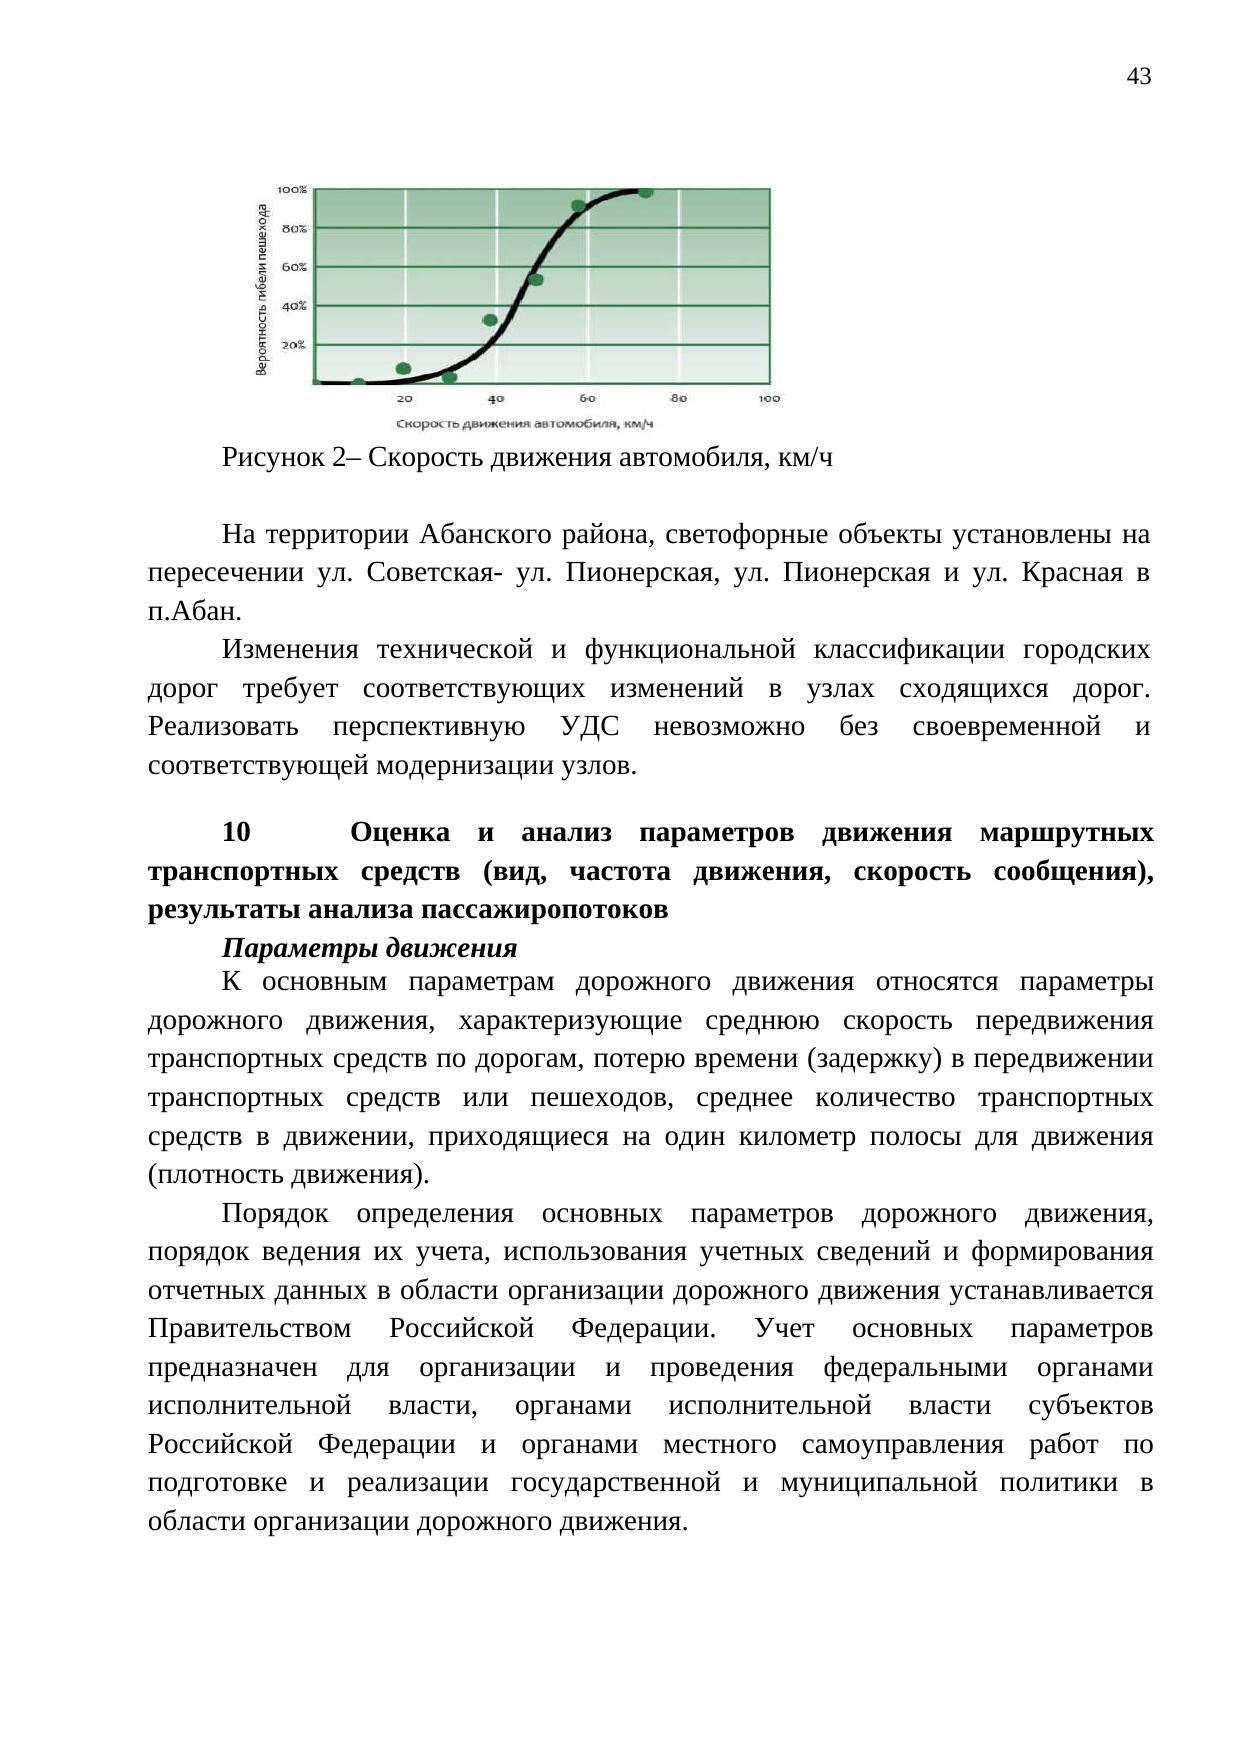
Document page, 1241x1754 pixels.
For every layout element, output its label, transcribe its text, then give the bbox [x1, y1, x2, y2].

text Порядок определения основных параметров дорожного движения, порядок ведения их учета, использования учетных сведений и формирования отчетных данных в области организации дорожного движения устанавливается Правительством Российской Федерации. Учет основных параметров предназначен для организации и проведения федеральными органами исполнительной власти, органами исполнительной власти субъектов Российской Федерации и органами местного самоуправления работ по подготовке и реализации государственной и муниципальной политики в области организации дорожного движения. [148, 1195, 1154, 1537]
text Изменения технической и функциональной классификации городских дорог требует соответствующих изменений в узлах сходящихся дорог. Реализовать перспективную УДС невозможно без своевременной и соответствующей модернизации узлов. [148, 631, 1152, 781]
list Оценка и анализ параметров движения маршрутных транспортных средств (вид, частота движения, скорость сообщения), результаты анализа пассажиропотоков [148, 814, 1155, 925]
picture [221, 176, 822, 435]
text Рисунок 2– Скорость движения автомобиля, км/ч [148, 439, 1152, 472]
text Параметры движения [148, 930, 1152, 963]
text К основным параметрам дорожного движения относятся параметры дорожного движения, характеризующие среднюю скорость передвижения транспортных средств по дорогам, потерю времени (задержку) в передвижении транспортных средств или пешеходов, среднее количество транспортных средств в движении, приходящиеся на один километр полосы для движения (плотность движения). [148, 963, 1154, 1190]
text На территории Абанского района, светофорные объекты установлены на пересечении ул. Советская- ул. Пионерская, ул. Пионерская и ул. Красная в п.Абан. [148, 516, 1152, 626]
